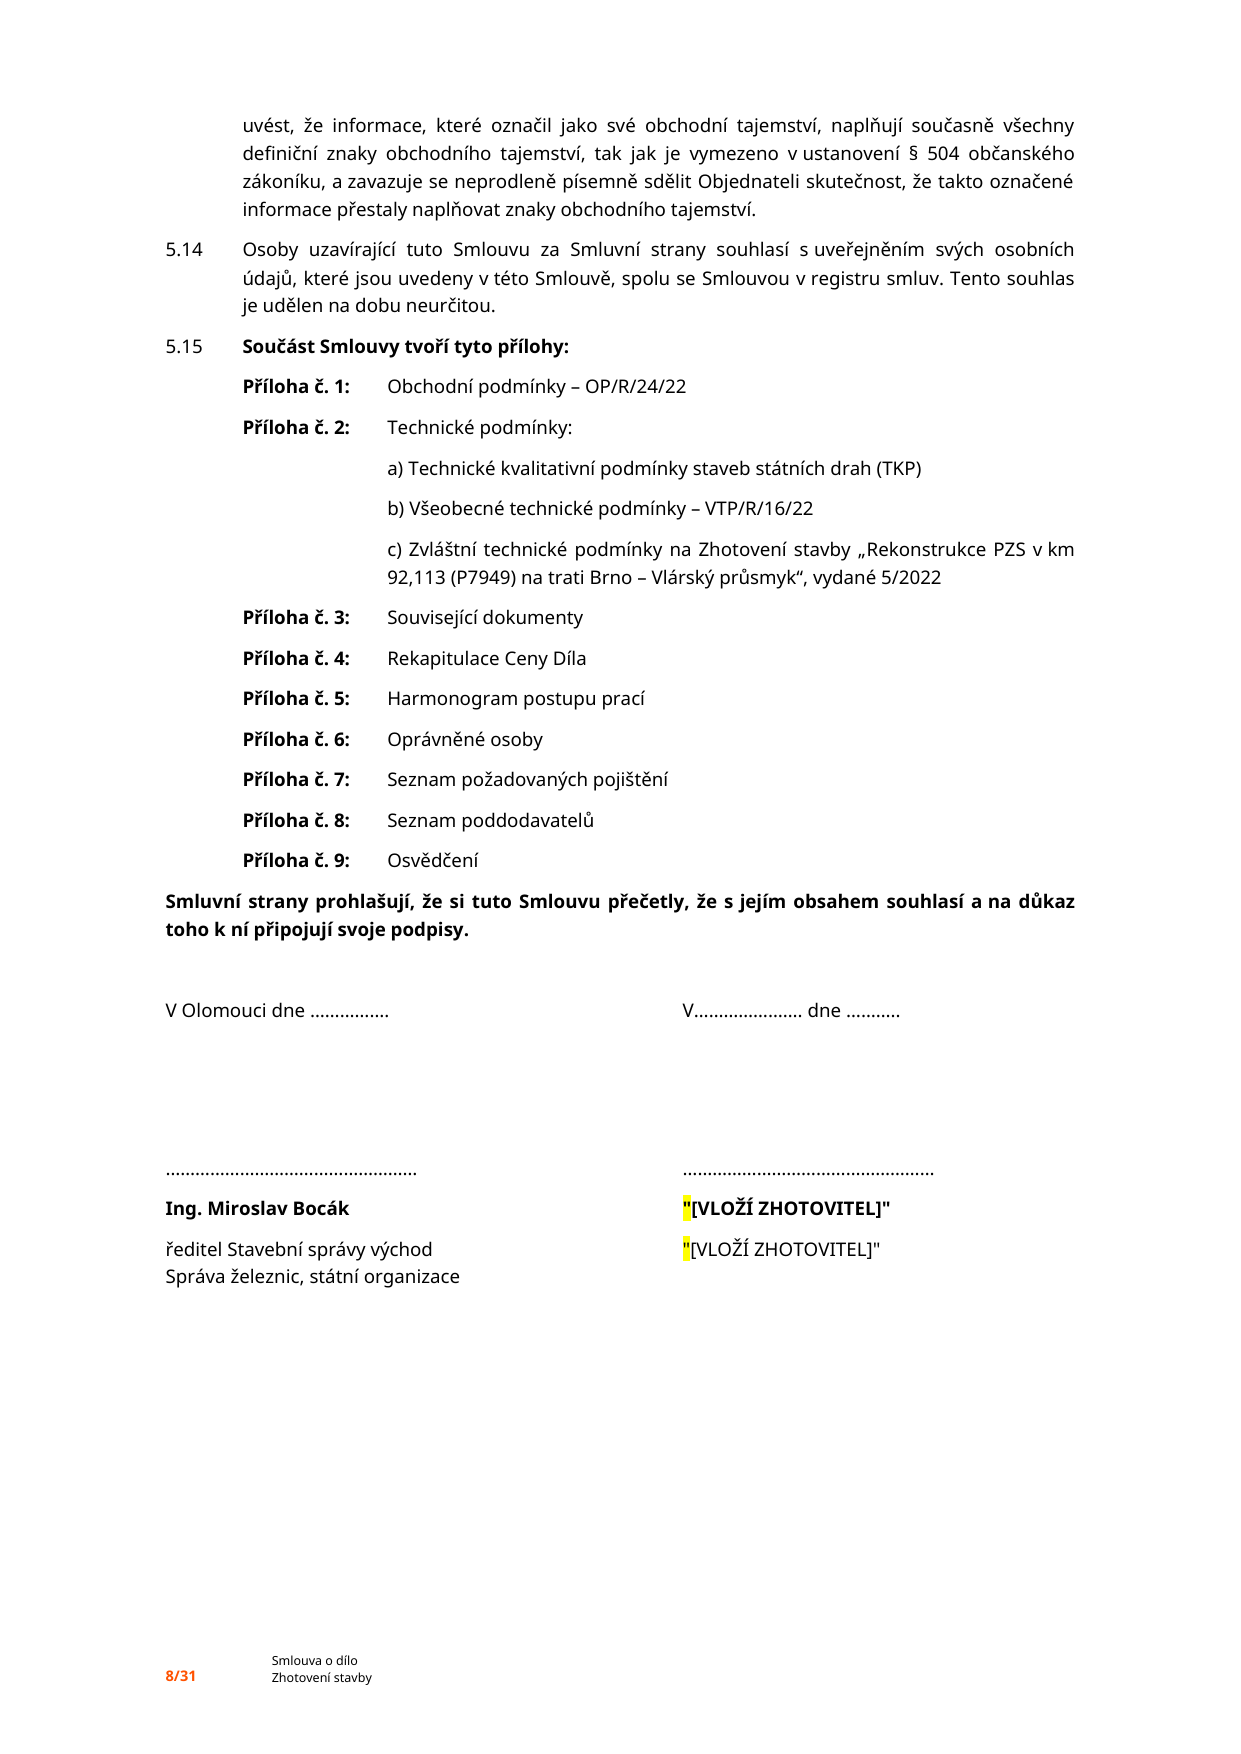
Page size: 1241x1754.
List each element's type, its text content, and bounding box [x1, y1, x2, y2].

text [165, 112, 1075, 222]
text …………………………………………… …………………………………………… [165, 1155, 1075, 1180]
text Příloha č. 4: Rekapitulace Ceny Díla [242, 645, 1075, 671]
text Příloha č. 9: Osvědčení [242, 848, 1075, 873]
text Ing. Miroslav Bocák [165, 1195, 683, 1221]
text Správa železnic, státní organizace [165, 1264, 1075, 1289]
text ředitel Stavební správy východ [690, 1236, 1075, 1261]
text Osoby uzavírající tuto Smlouvu za Smluvní strany souhlasí s uveřejněním svých osobních údajů, které jsou uvedeny v této Smlouvě, spolu se Smlouvou v registru smluv. Tento souhlas je udělen na dobu neurčitou. [165, 237, 1075, 318]
text Příloha č. 8: Seznam poddodavatelů [242, 807, 1075, 833]
text Příloha č. 2: Technické podmínky: [242, 414, 1075, 440]
text Součást Smlouvy tvoří tyto přílohy: [165, 333, 1075, 359]
text Smluvní strany prohlašují, že si tuto Smlouvu přečetly, že s jejím obsahem souhlasí a na důkaz toho k ní připojují svoje podpisy. [165, 888, 1075, 942]
text a) Technické kvalitativní podmínky staveb státních drah (TKP) [387, 455, 1075, 480]
text c) Zvláštní technické podmínky na Zhotovení stavby „Rekonstrukce PZS v km 92,113 (P7949) na trati Brno – Vlárský průsmyk“, vydané 5/2022 [387, 536, 1075, 589]
text Příloha č. 7: Seznam požadovaných pojištění [242, 767, 1075, 792]
text Ing. Miroslav Bocák [691, 1195, 1075, 1221]
text Příloha č. 5: Harmonogram postupu prací [242, 686, 1075, 711]
text V Olomouci dne ……………. V…………………. dne ……….. [165, 997, 1075, 1023]
text Příloha č. 6: Oprávněné osoby [242, 726, 1075, 752]
text Příloha č. 1: Obchodní podmínky – OP/R/24/22 [242, 374, 1075, 399]
text Příloha č. 3: Související dokumenty [242, 604, 1075, 630]
text ředitel Stavební správy východ [165, 1236, 683, 1261]
text b) Všeobecné technické podmínky – VTP/R/16/22 [387, 495, 1075, 521]
